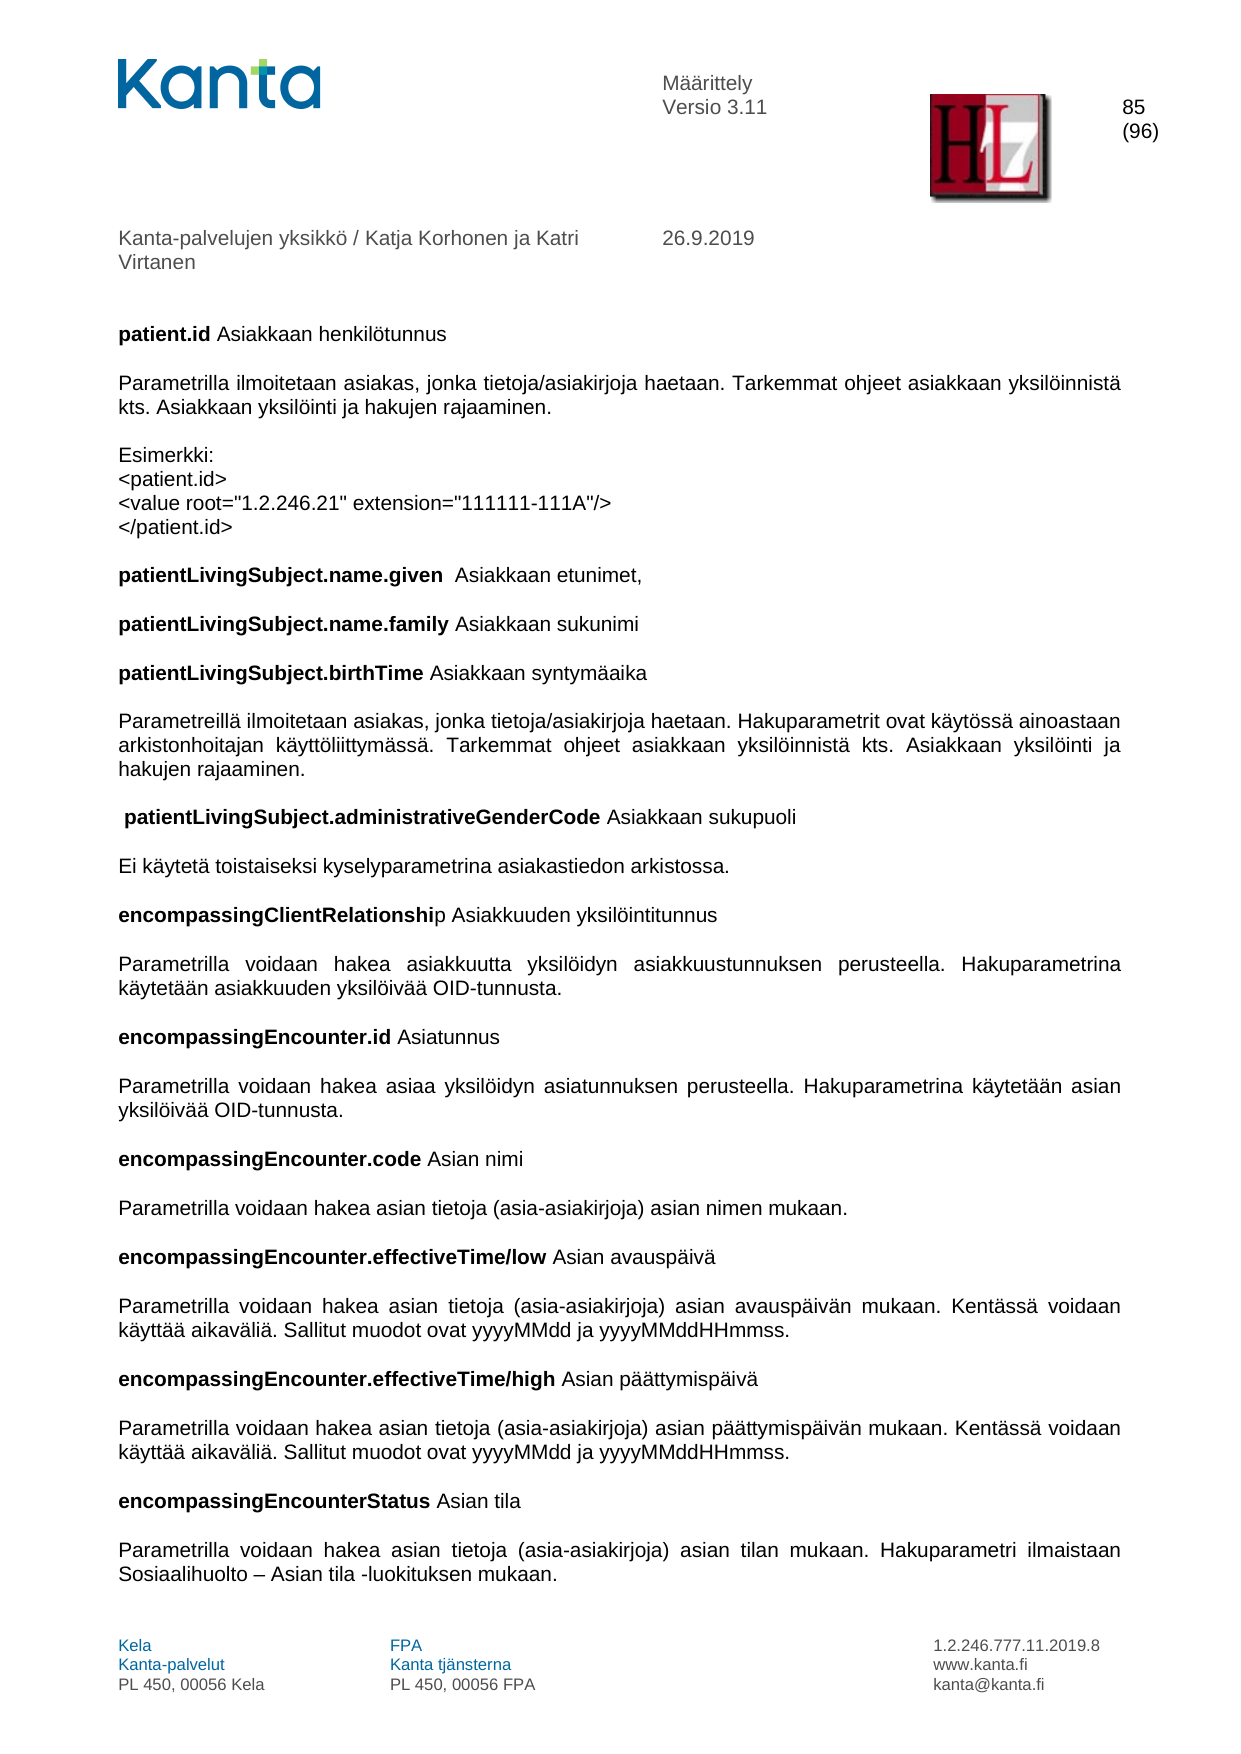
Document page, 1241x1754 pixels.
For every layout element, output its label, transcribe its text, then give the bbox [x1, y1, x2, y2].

text Parametrilla voidaan hakea asiakkuutta yksilöidyn asiakkuustunnuksen perusteella. Hakuparametrina käytetään asiakkuuden yksilöivää OID-tunnusta. [118, 952, 1122, 1000]
text Parametrilla ilmoitetaan asiakas, jonka tietoja/asiakirjoja haetaan. Tarkemmat ohjeet asiakkaan yksilöinnistä kts. Asiakkaan yksilöinti ja hakujen rajaaminen. [118, 371, 1122, 419]
text Parametrilla voidaan hakea asian tietoja (asia-asiakirjoja) asian nimen mukaan. [118, 1196, 1122, 1220]
text <value root="1.2.246.21" extension="111111-111A"/> [118, 491, 1122, 514]
text encompassingEncounter.effectiveTime/low Asian avauspäivä [118, 1245, 1122, 1269]
text <patient.id> [118, 467, 1122, 491]
text encompassingEncounterStatus Asian tila [118, 1488, 1122, 1512]
text encompassingEncounter.effectiveTime/high Asian päättymispäivä [118, 1367, 1122, 1391]
text patientLivingSubject.name.given Asiakkaan etunimet, [118, 562, 1122, 586]
text Ei käytetä toistaiseksi kyselyparametrina asiakastiedon arkistossa. [118, 854, 1122, 878]
text </patient.id> [118, 514, 1122, 538]
text patientLivingSubject.administrativeGenderCode Asiakkaan sukupuoli [118, 805, 1122, 829]
text patient.id Asiakkaan henkilötunnus [118, 322, 1122, 346]
text Parametrilla voidaan hakea asian tietoja (asia-asiakirjoja) asian avauspäivän mukaan. Kentässä voidaan käyttää aikaväliä. Sallitut muodot ovat yyyyMMdd ja yyyyMMddHHmmss. [118, 1294, 1122, 1342]
text patientLivingSubject.birthTime Asiakkaan syntymäaika [118, 660, 1122, 684]
text Parametreillä ilmoitetaan asiakas, jonka tietoja/asiakirjoja haetaan. Hakuparametrit ovat käytössä ainoastaan arkistonhoitajan käyttöliittymässä. Tarkemmat ohjeet asiakkaan yksilöinnistä kts. Asiakkaan yksilöinti ja hakujen rajaaminen. [118, 709, 1122, 781]
text Parametrilla voidaan hakea asiaa yksilöidyn asiatunnuksen perusteella. Hakuparametrina käytetään asian yksilöivää OID-tunnusta. [118, 1074, 1122, 1122]
text encompassingEncounter.code Asian nimi [118, 1147, 1122, 1171]
text encompassingClientRelationship Asiakkuuden yksilöintitunnus [118, 903, 1122, 927]
text Parametrilla voidaan hakea asian tietoja (asia-asiakirjoja) asian päättymispäivän mukaan. Kentässä voidaan käyttää aikaväliä. Sallitut muodot ovat yyyyMMdd ja yyyyMMddHHmmss. [118, 1416, 1122, 1463]
text Parametrilla voidaan hakea asian tietoja (asia-asiakirjoja) asian tilan mukaan. Hakuparametri ilmaistaan Sosiaalihuolto – Asian tila -luokituksen mukaan. [118, 1537, 1122, 1585]
picture [118, 59, 321, 109]
text Esimerkki: [118, 443, 1122, 467]
text patientLivingSubject.name.family Asiakkaan sukunimi [118, 611, 1122, 635]
text encompassingEncounter.id Asiatunnus [118, 1025, 1122, 1049]
picture [930, 94, 1053, 203]
